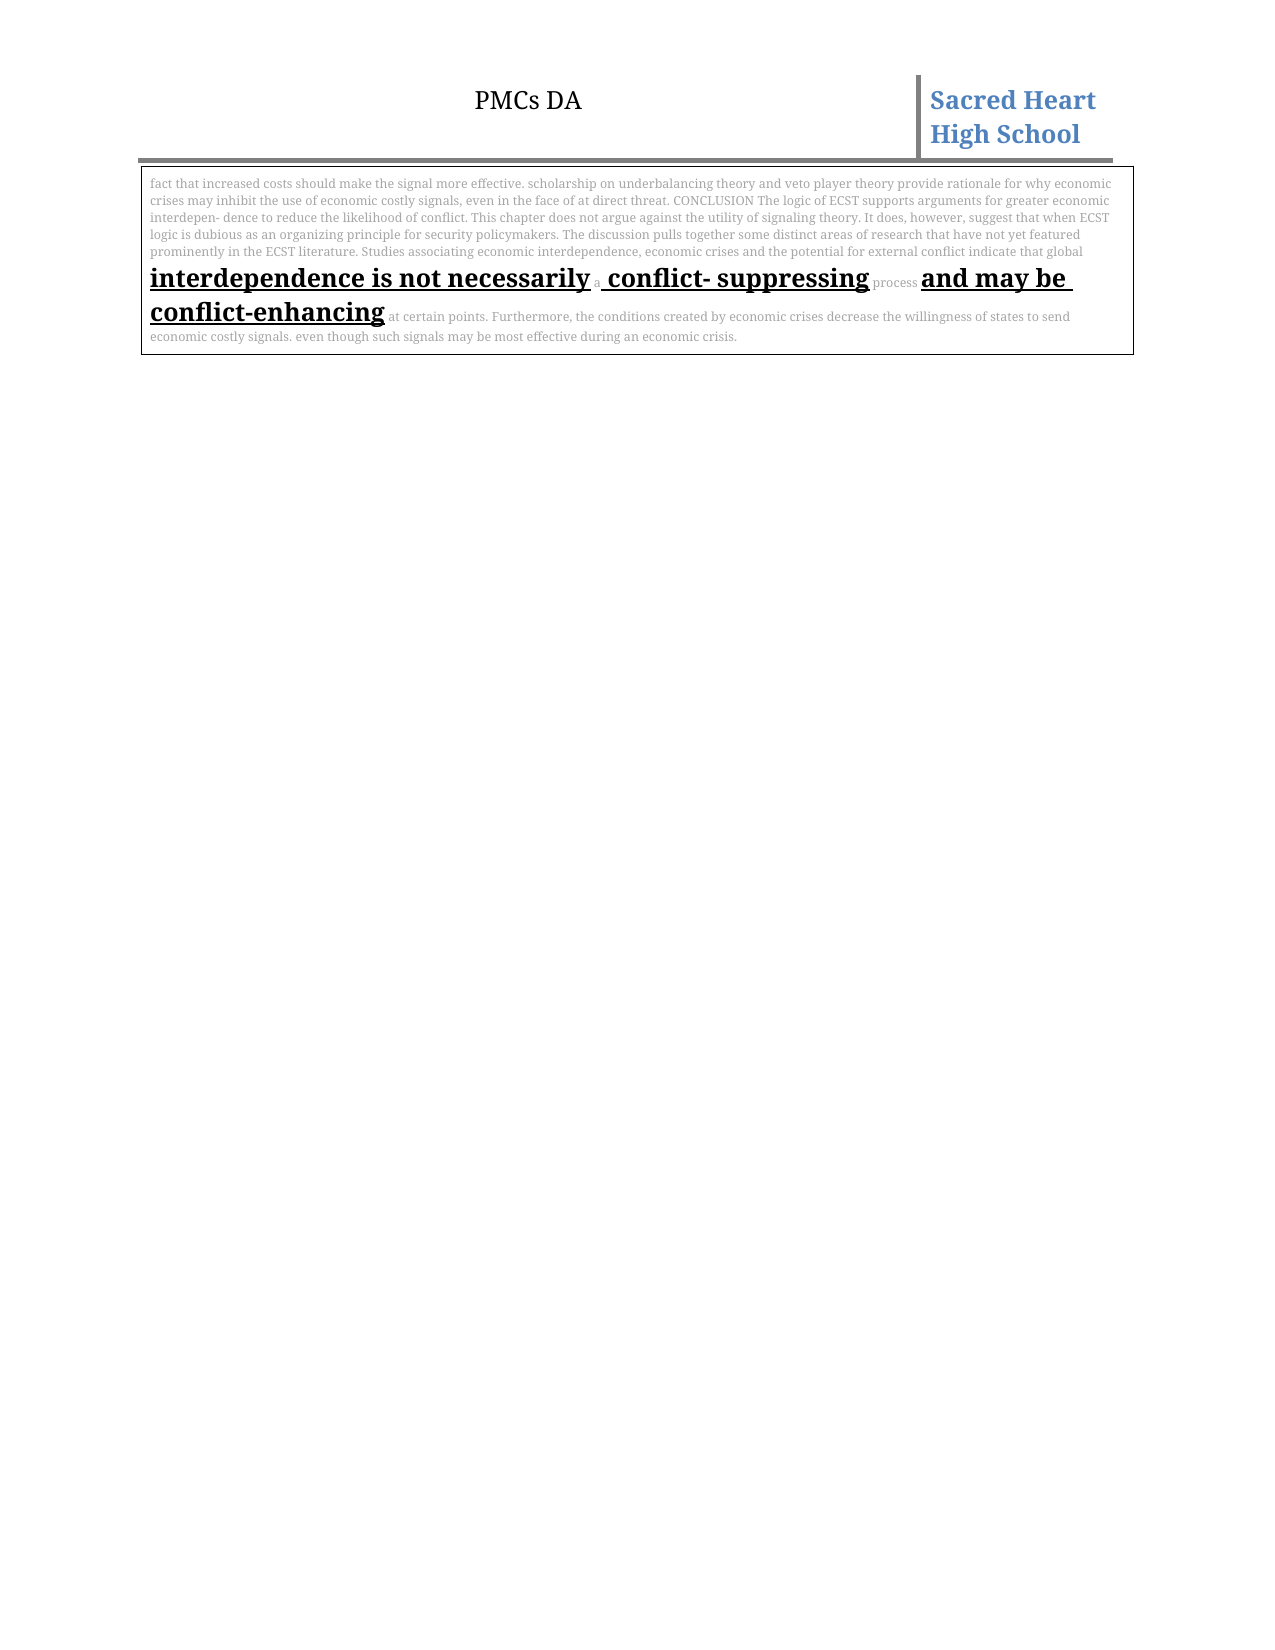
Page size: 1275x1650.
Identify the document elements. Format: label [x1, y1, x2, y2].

text [142, 167, 1133, 354]
